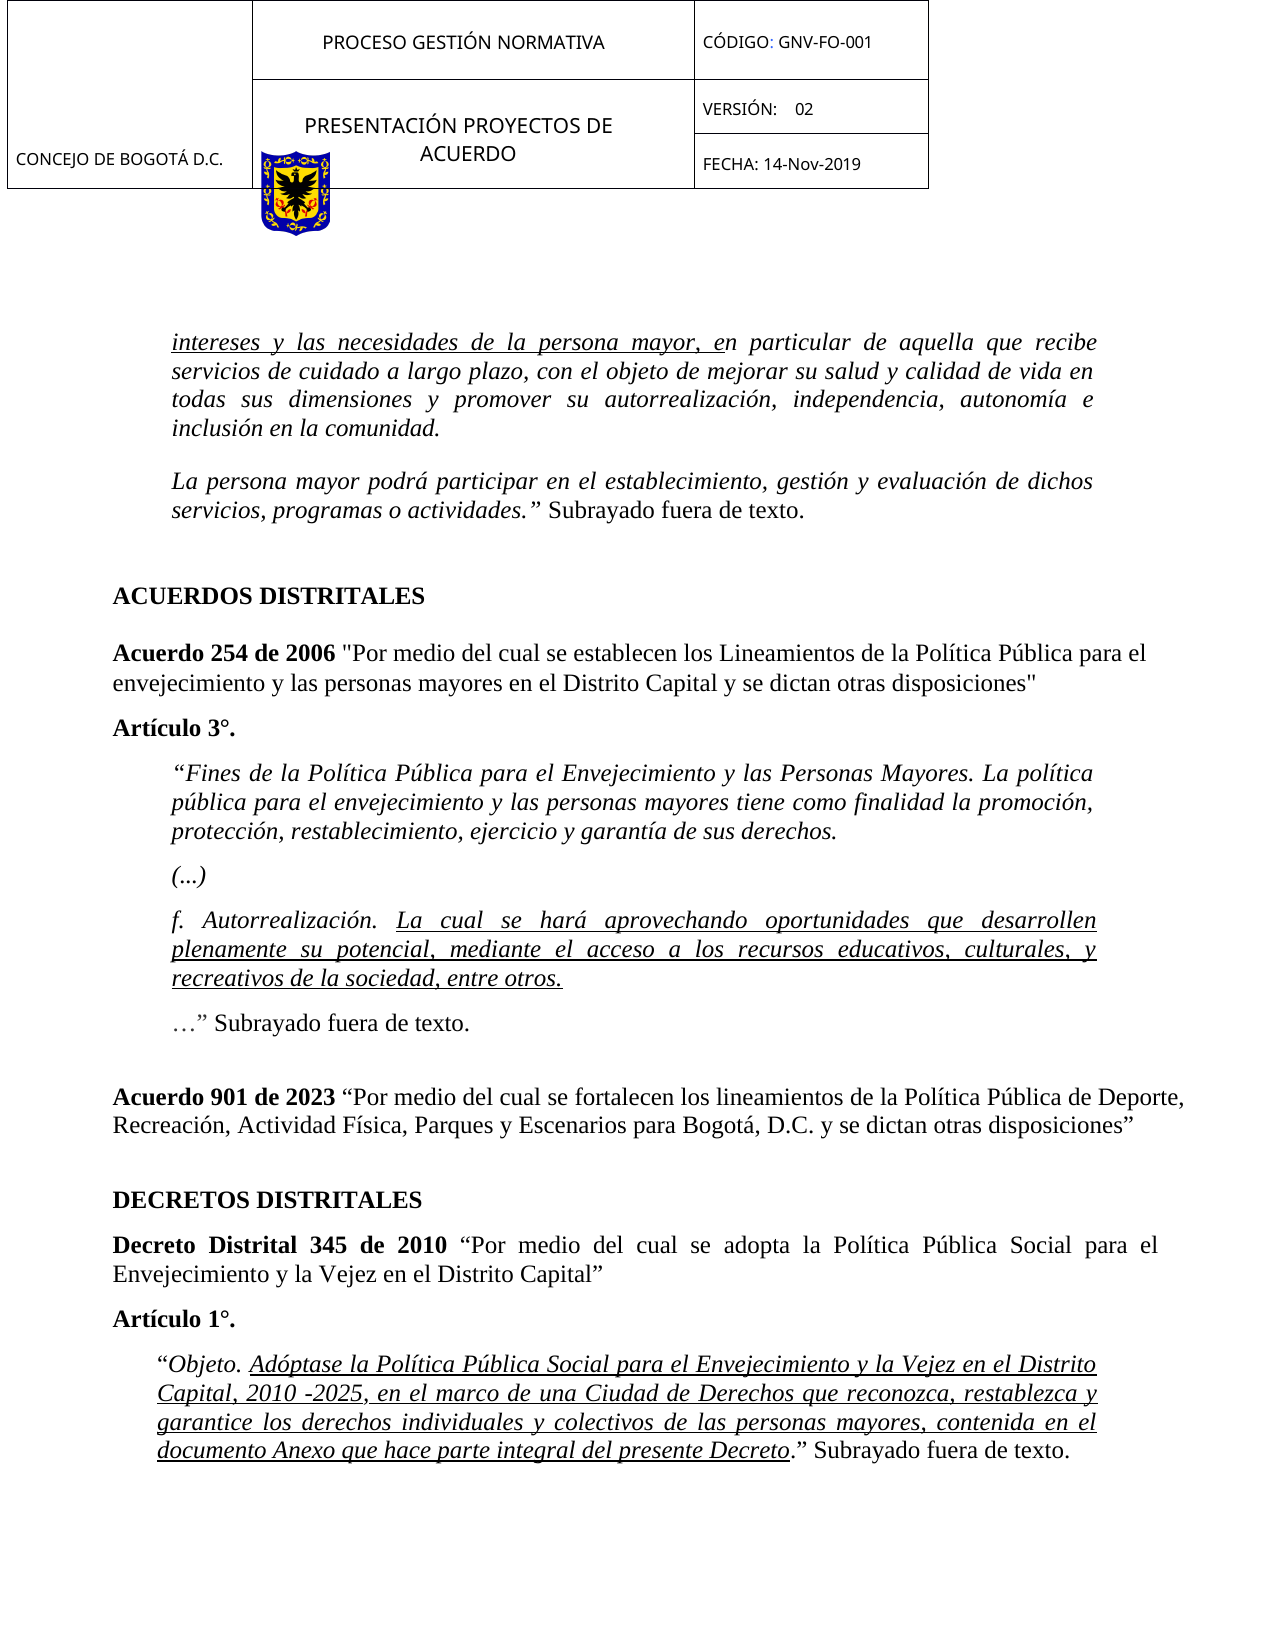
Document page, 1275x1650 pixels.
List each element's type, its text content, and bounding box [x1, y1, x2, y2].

text f. Autorrealización. La cual se hará aprovechando oportunidades que desarrollen plenamente su potencial, mediante el acceso a los recursos educativos, culturales, y recreativos de la sociedad, entre otros. [171, 961, 1097, 992]
subtitle ACUERDOS DISTRITALES [112, 581, 1200, 610]
picture [261, 151, 330, 188]
text f. Autorrealización. La cual se hará aprovechando oportunidades que desarrollen plenamente su potencial, mediante el acceso a los recursos educativos, culturales, y recreativos de la sociedad, entre otros. [171, 906, 1097, 959]
text …” Subrayado fuera de texto. [171, 1008, 1200, 1037]
text “Objeto. Adóptase la Política Pública Social para el Envejecimiento y la Vejez en el Distrito Capital, 2010 -2025, en el marco de una Ciudad de Derechos que reconozca, restablezca y garantice los derechos individuales y colectivos de las personas mayores, contenida en el documento Anexo que hace parte integral del presente Decreto.” Subrayado fuera de texto. [157, 1349, 1097, 1432]
text “Objeto. Adóptase la Política Pública Social para el Envejecimiento y la Vejez en el Distrito Capital, 2010 -2025, en el marco de una Ciudad de Derechos que reconozca, restablezca y garantice los derechos individuales y colectivos de las personas mayores, contenida en el documento Anexo que hace parte integral del presente Decreto.” Subrayado fuera de texto. [157, 1433, 1097, 1464]
subtitle DECRETOS DISTRITALES [112, 1185, 1200, 1213]
subtitle Artículo 3°. [112, 713, 1200, 742]
text Decreto Distrital 345 de 2010 “Por medio del cual se adopta la Política Pública Social para el Envejecimiento y la Vejez en el Distrito Capital” [112, 1230, 1200, 1288]
text (...) [171, 861, 1200, 889]
text intereses y las necesidades de la persona mayor, en particular de aquella que recibe servicios de cuidado a largo plazo, con el objeto de mejorar su salud y calidad de vida en todas sus dimensiones y promover su autorrealización, independencia, autonomía e inclusión en la comunidad. [171, 327, 1097, 442]
text La persona mayor podrá participar en el establecimiento, gestión y evaluación de dichos servicios, programas o actividades.” Subrayado fuera de texto. [171, 467, 1097, 524]
picture [261, 189, 330, 236]
text Acuerdo 901 de 2023 “Por medio del cual se fortalecen los lineamientos de la Política Pública de Deporte, Recreación, Actividad Física, Parques y Escenarios para Bogotá, D.C. y se dictan otras disposiciones” [112, 1082, 1200, 1139]
subtitle Artículo 1°. [112, 1304, 1200, 1333]
text “Fines de la Política Pública para el Envejecimiento y las Personas Mayores. La política pública para el envejecimiento y las personas mayores tiene como finalidad la promoción, protección, restablecimiento, ejercicio y garantía de sus derechos. [171, 758, 1097, 845]
text Acuerdo 254 de 2006 "Por medio del cual se establecen los Lineamientos de la Política Pública para el envejecimiento y las personas mayores en el Distrito Capital y se dictan otras disposiciones" [112, 638, 1200, 697]
